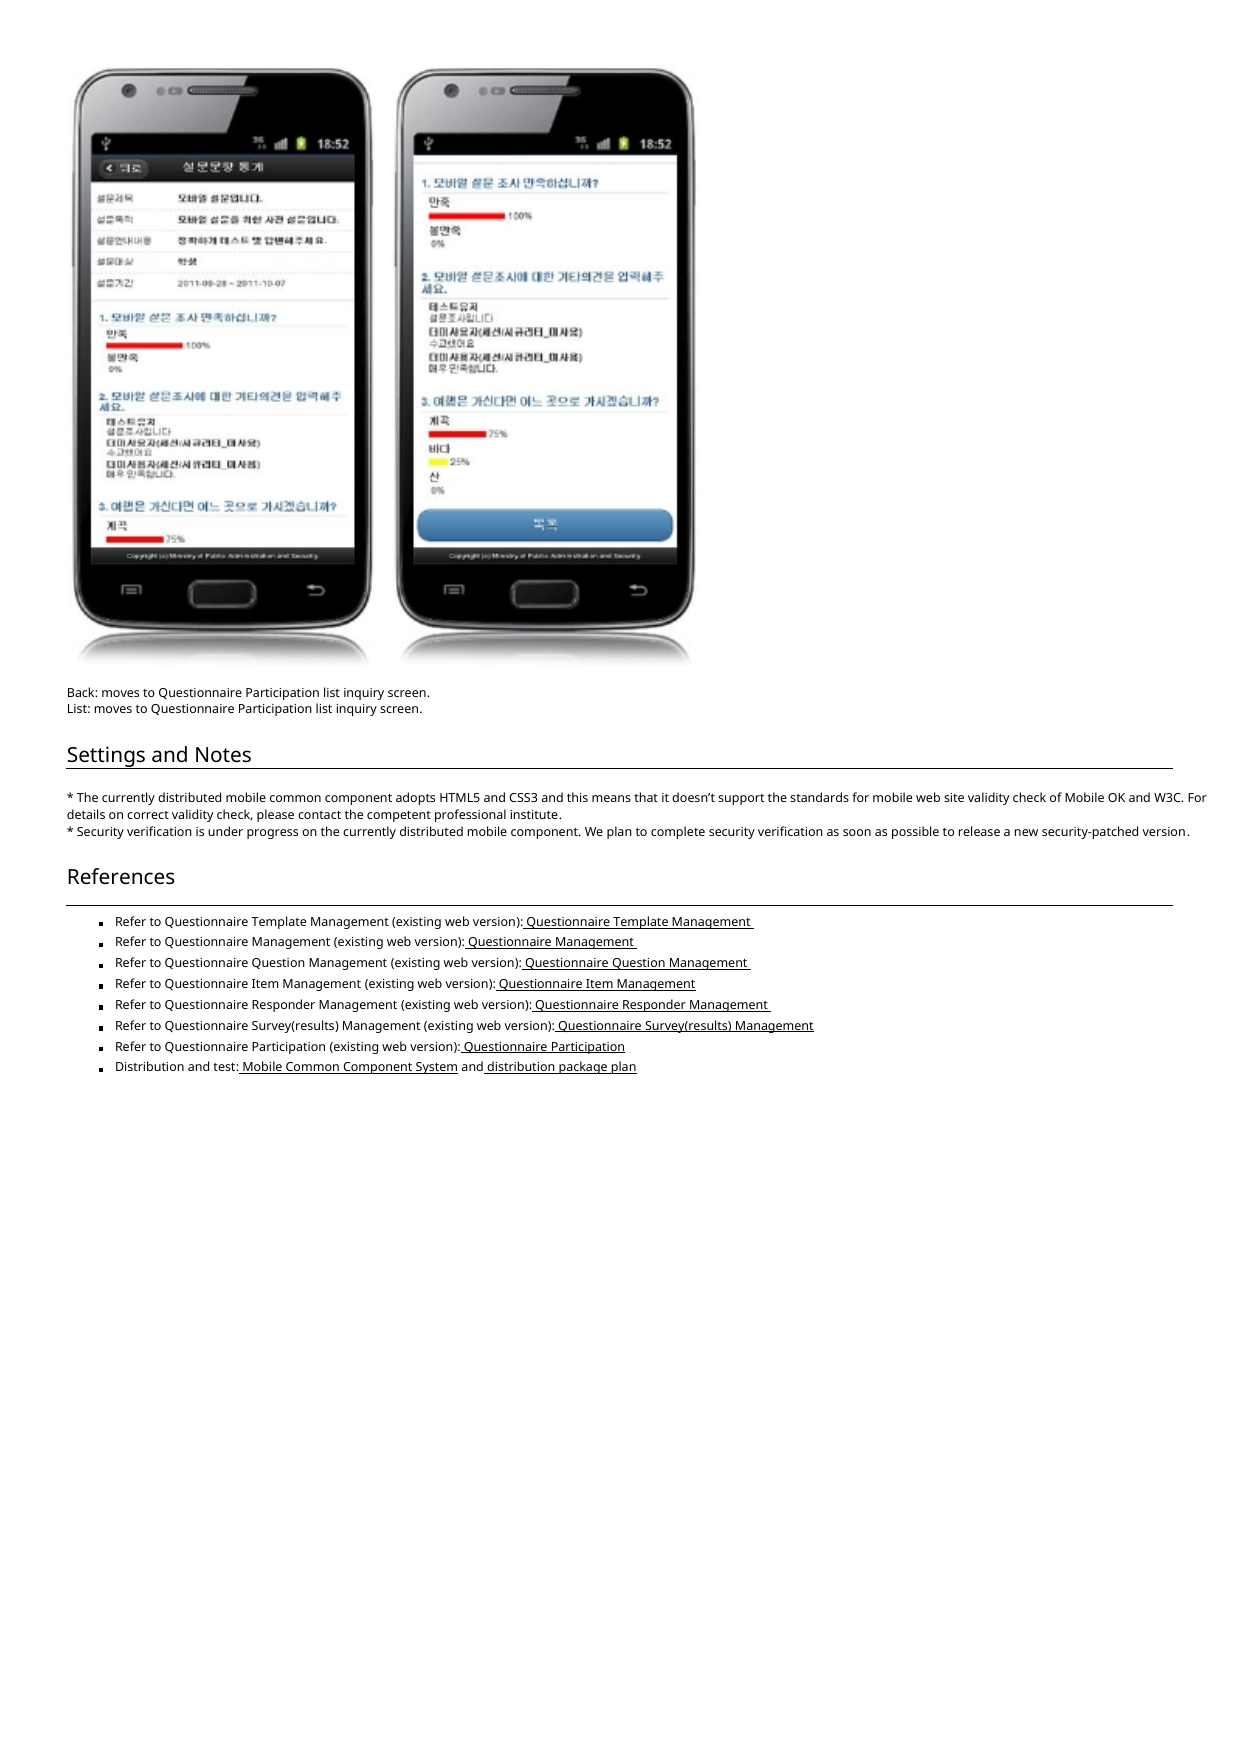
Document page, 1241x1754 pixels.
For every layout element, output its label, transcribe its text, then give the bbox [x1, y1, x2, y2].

text Refer to Questionnaire Participation (existing web version): Questionnaire Participation [115, 1034, 1240, 1055]
text Refer to Questionnaire Template Management (existing web version): Questionnaire Template Management [115, 914, 1240, 930]
text References [67, 868, 1240, 888]
text Settings and Notes [67, 745, 1240, 766]
text Refer to Questionnaire Survey(results) Management (existing web version): Questionnaire Survey(results) Management [115, 1013, 1240, 1034]
text List: moves to Questionnaire Participation list inquiry screen. [67, 700, 1240, 717]
text Refer to Questionnaire Question Management (existing web version): Questionnaire Question Management [115, 951, 1240, 972]
text Refer to Questionnaire Management (existing web version): Questionnaire Management [115, 930, 1240, 951]
text Back: moves to Questionnaire Participation list inquiry screen. [67, 684, 1240, 700]
text Refer to Questionnaire Responder Management (existing web version): Questionnaire Responder Management [115, 993, 1240, 1013]
text * The currently distributed mobile common component adopts HTML5 and CSS3 and this means that it doesn’t support the standards for mobile web site validity check of Mobile OK and W3C. For details on correct validity check, please contact the competent professional institute. [67, 789, 1240, 823]
picture [68, 64, 378, 667]
text * Security verification is under progress on the currently distributed mobile component. We plan to complete security verification as soon as possible to release a new security-patched version. [67, 823, 1240, 839]
text Refer to Questionnaire Item Management (existing web version): Questionnaire Item Management [115, 972, 1240, 993]
picture [389, 64, 699, 667]
text Distribution and test: Mobile Common Component System and distribution package plan [115, 1055, 1240, 1076]
